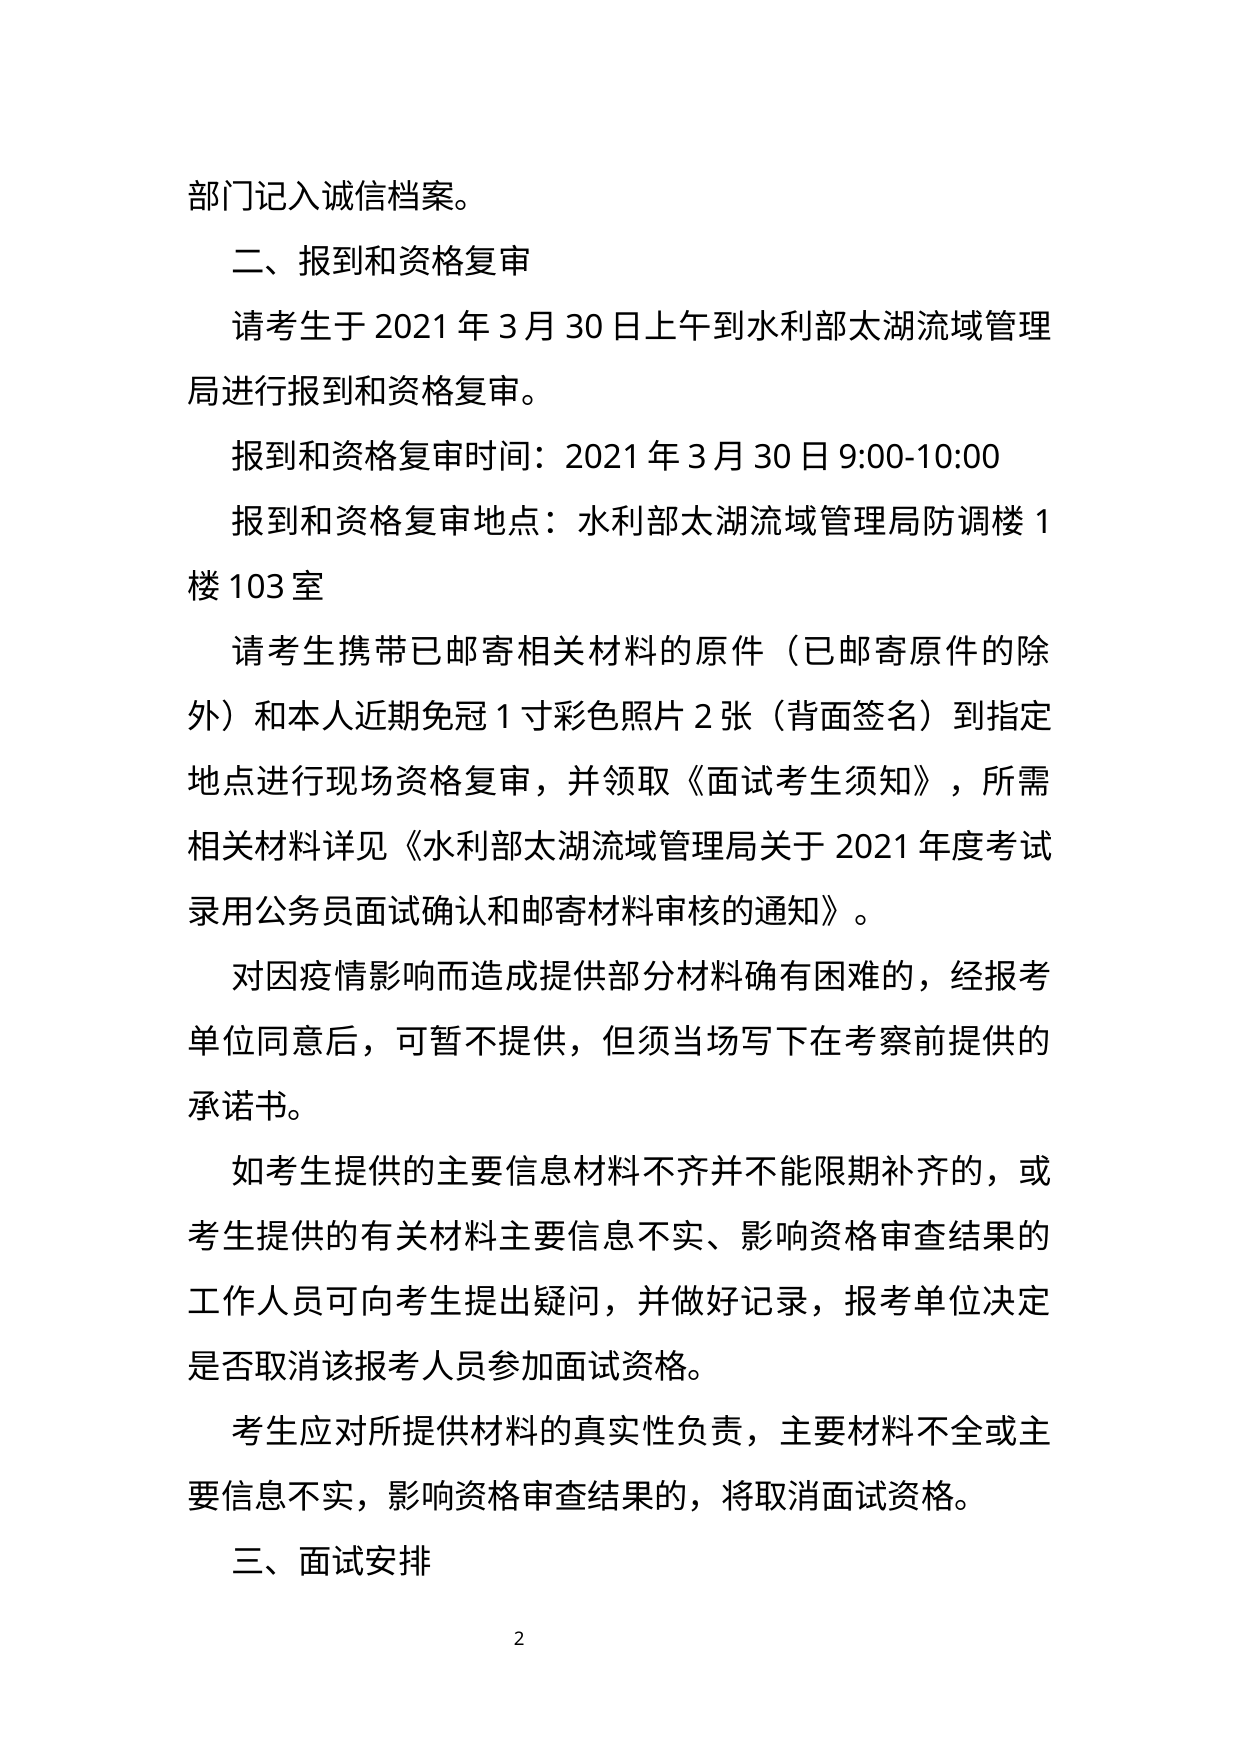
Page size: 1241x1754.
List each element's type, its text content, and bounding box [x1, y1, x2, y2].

text 报到和资格复审时间：2021年3月30日9:00-10:00 [187, 422, 1053, 487]
text 对因疫情影响而造成提供部分材料确有困难的，经报考单位同意后，可暂不提供，但须当场写下在考察前提供的承诺书。 [187, 942, 1053, 1137]
text 三、面试安排 [187, 1527, 1053, 1592]
text 报到和资格复审地点：水利部太湖流域管理局防调楼1楼103室 [187, 487, 1053, 617]
text 请考生携带已邮寄相关材料的原件（已邮寄原件的除外）和本人近期免冠1寸彩色照片2张（背面签名）到指定地点进行现场资格复审，并领取《面试考生须知》，所需相关材料详见《水利部太湖流域管理局关于2021年度考试录用公务员面试确认和邮寄材料审核的通知》。 [187, 617, 1053, 942]
text 请考生于2021年3月30日上午到水利部太湖流域管理局进行报到和资格复审。 [187, 292, 1053, 422]
text 考生应对所提供材料的真实性负责，主要材料不全或主要信息不实，影响资格审查结果的，将取消面试资格。 [187, 1397, 1053, 1527]
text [187, 162, 1053, 227]
text 如考生提供的主要信息材料不齐并不能限期补齐的，或考生提供的有关材料主要信息不实、影响资格审查结果的，工作人员可向考生提出疑问，并做好记录，报考单位决定是否取消该报考人员参加面试资格。 [187, 1137, 1053, 1397]
text 二、报到和资格复审 [187, 227, 1053, 292]
